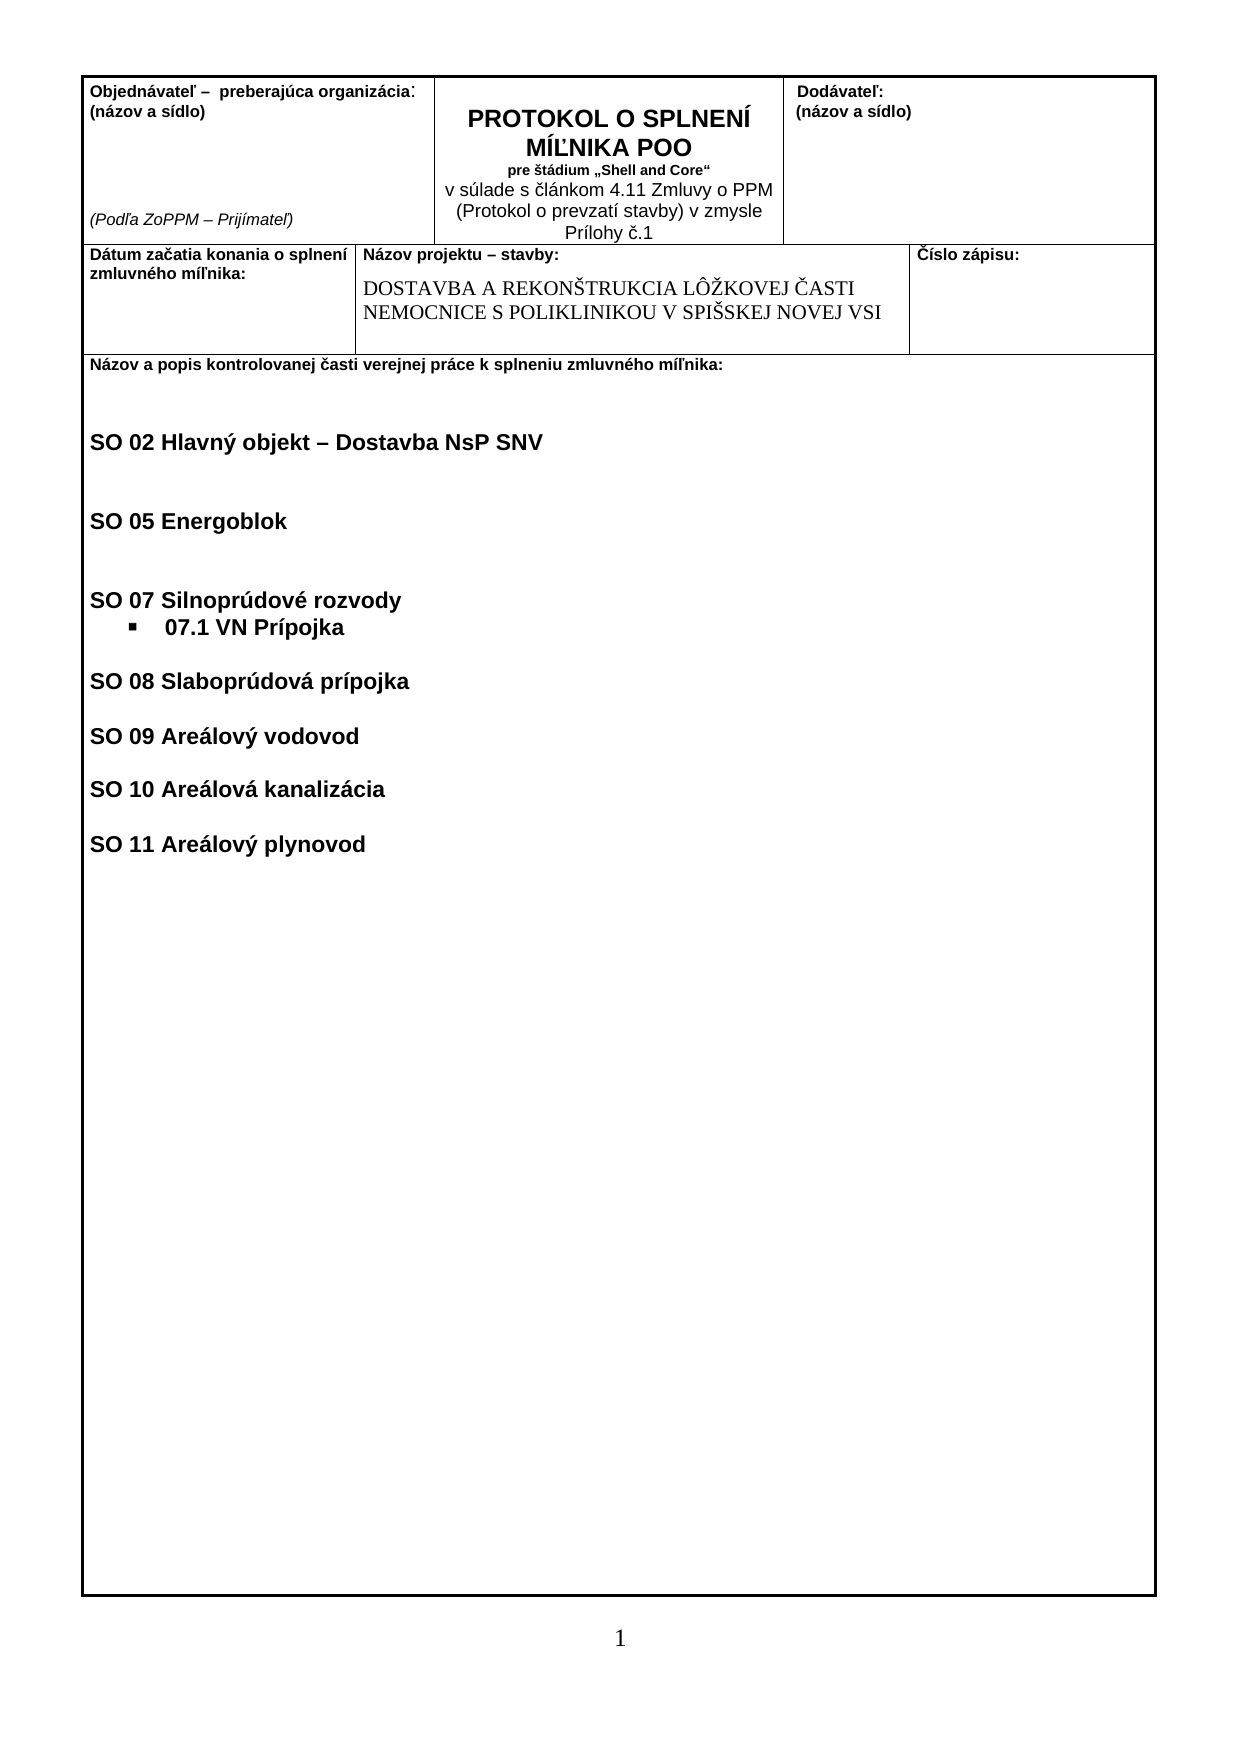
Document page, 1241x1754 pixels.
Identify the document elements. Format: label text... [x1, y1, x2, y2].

table_cell Dátum začatia konania o splnení zmluvného míľnika: [84, 245, 355, 354]
table_cell Názov projektu – stavby: DOSTAVBA A REKONŠTRUKCIA LÔŽKOVEJ ČASTI NEMOCNICE S POLIKLINIKOU V SPIŠSKEJ NOVEJ VSI [356, 245, 909, 354]
table_header PROTOKOL O SPLNENÍ MÍĽNIKA POO pre štádium „Shell and Core“ v súlade s článkom 4.11 Zmluvy o PPM (Protokol o prevzatí stavby) v zmysle Prílohy č.1 [435, 78, 783, 243]
table_cell Názov a popis kontrolovanej časti verejnej práce k splneniu zmluvného míľnika: SO 02 Hlavný objekt – Dostavba NsP SNV SO 05 Energoblok SO 07 Silnoprúdové rozvody 07.1 VN Prípojka SO 08 Slaboprúdová prípojka SO 09 Areálový vodovod SO 10 Areálová kanalizácia SO 11 Areálový plynovod [84, 355, 1154, 1594]
table_header Objednávateľ – preberajúca organizácia: (názov a sídlo) (Podľa ZoPPM – Prijímateľ) [84, 78, 434, 243]
table_header Dodávateľ: (názov a sídlo) [784, 78, 1154, 243]
table_cell Číslo zápisu: [910, 245, 1154, 354]
